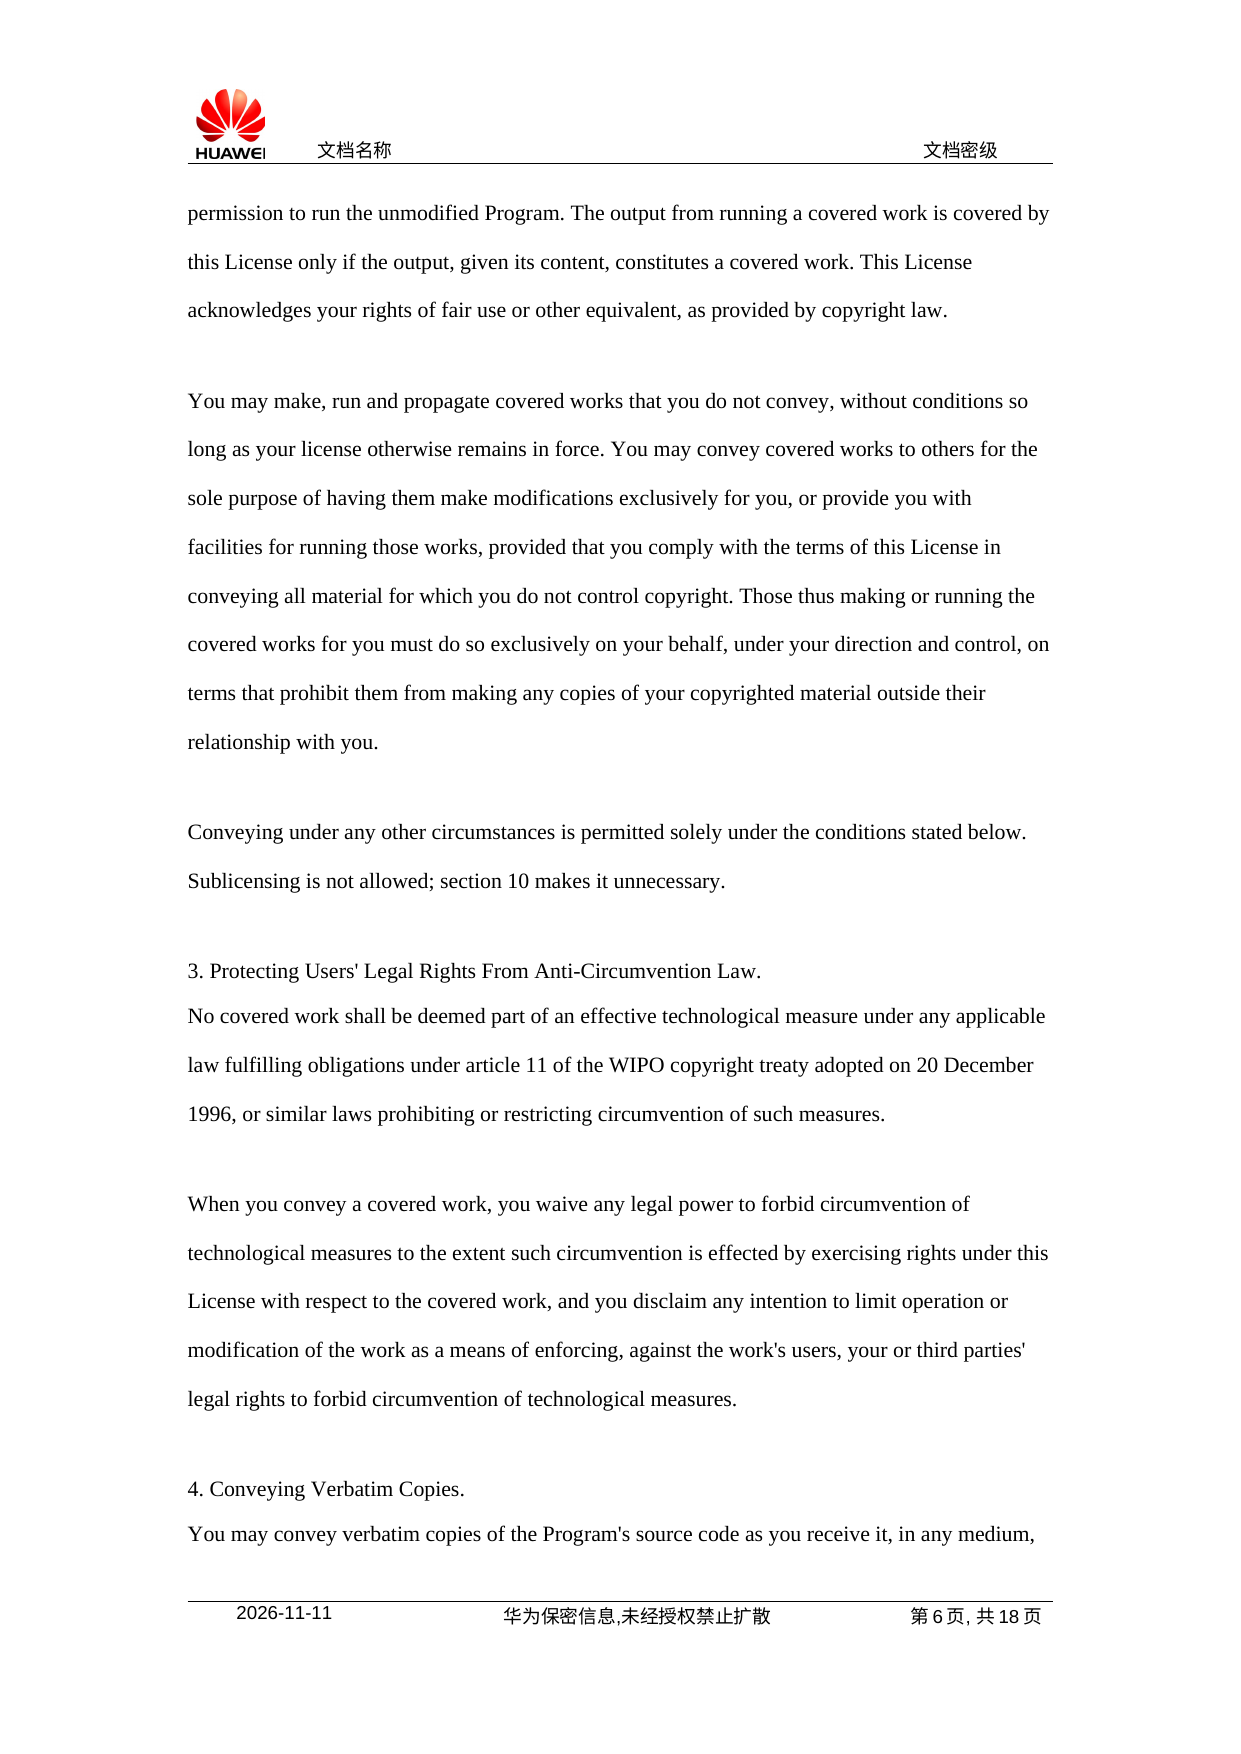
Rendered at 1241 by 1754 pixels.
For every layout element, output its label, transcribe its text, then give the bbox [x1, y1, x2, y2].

text Conveying under any other circumstances is permitted solely under the conditions stated below. Sublicensing is not allowed; section 10 makes it unnecessary. [187, 815, 1053, 897]
text No covered work shall be deemed part of an effective technological measure under any applicable law fulfilling obligations under article 11 of the WIPO copyright treaty adopted on 20 December 1996, or similar laws prohibiting or restricting circumvention of such measures. [187, 999, 1053, 1129]
text 4. Conveying Verbatim Copies. [187, 1472, 1053, 1505]
text When you convey a covered work, you waive any legal power to forbid circumvention of technological measures to the extent such circumvention is effected by exercising rights under this License with respect to the covered work, and you disclaim any intention to limit operation or modification of the work as a means of enforcing, against the work's users, your or third parties' legal rights to forbid circumvention of technological measures. [187, 1187, 1053, 1415]
picture [196, 89, 265, 159]
text 3. Protecting Users' Legal Rights From Anti-Circumvention Law. [187, 954, 1053, 987]
text You may make, run and propagate covered works that you do not convey, without conditions so long as your license otherwise remains in force. You may convey covered works to others for the sole purpose of having them make modifications exclusively for you, or provide you with facilities for running those works, provided that you comply with the terms of this License in conveying all material for which you do not control copyright. Those thus making or running the covered works for you must do so exclusively on your behalf, under your direction and control, on terms that prohibit them from making any copies of your copyrighted material outside their relationship with you. [187, 384, 1053, 758]
